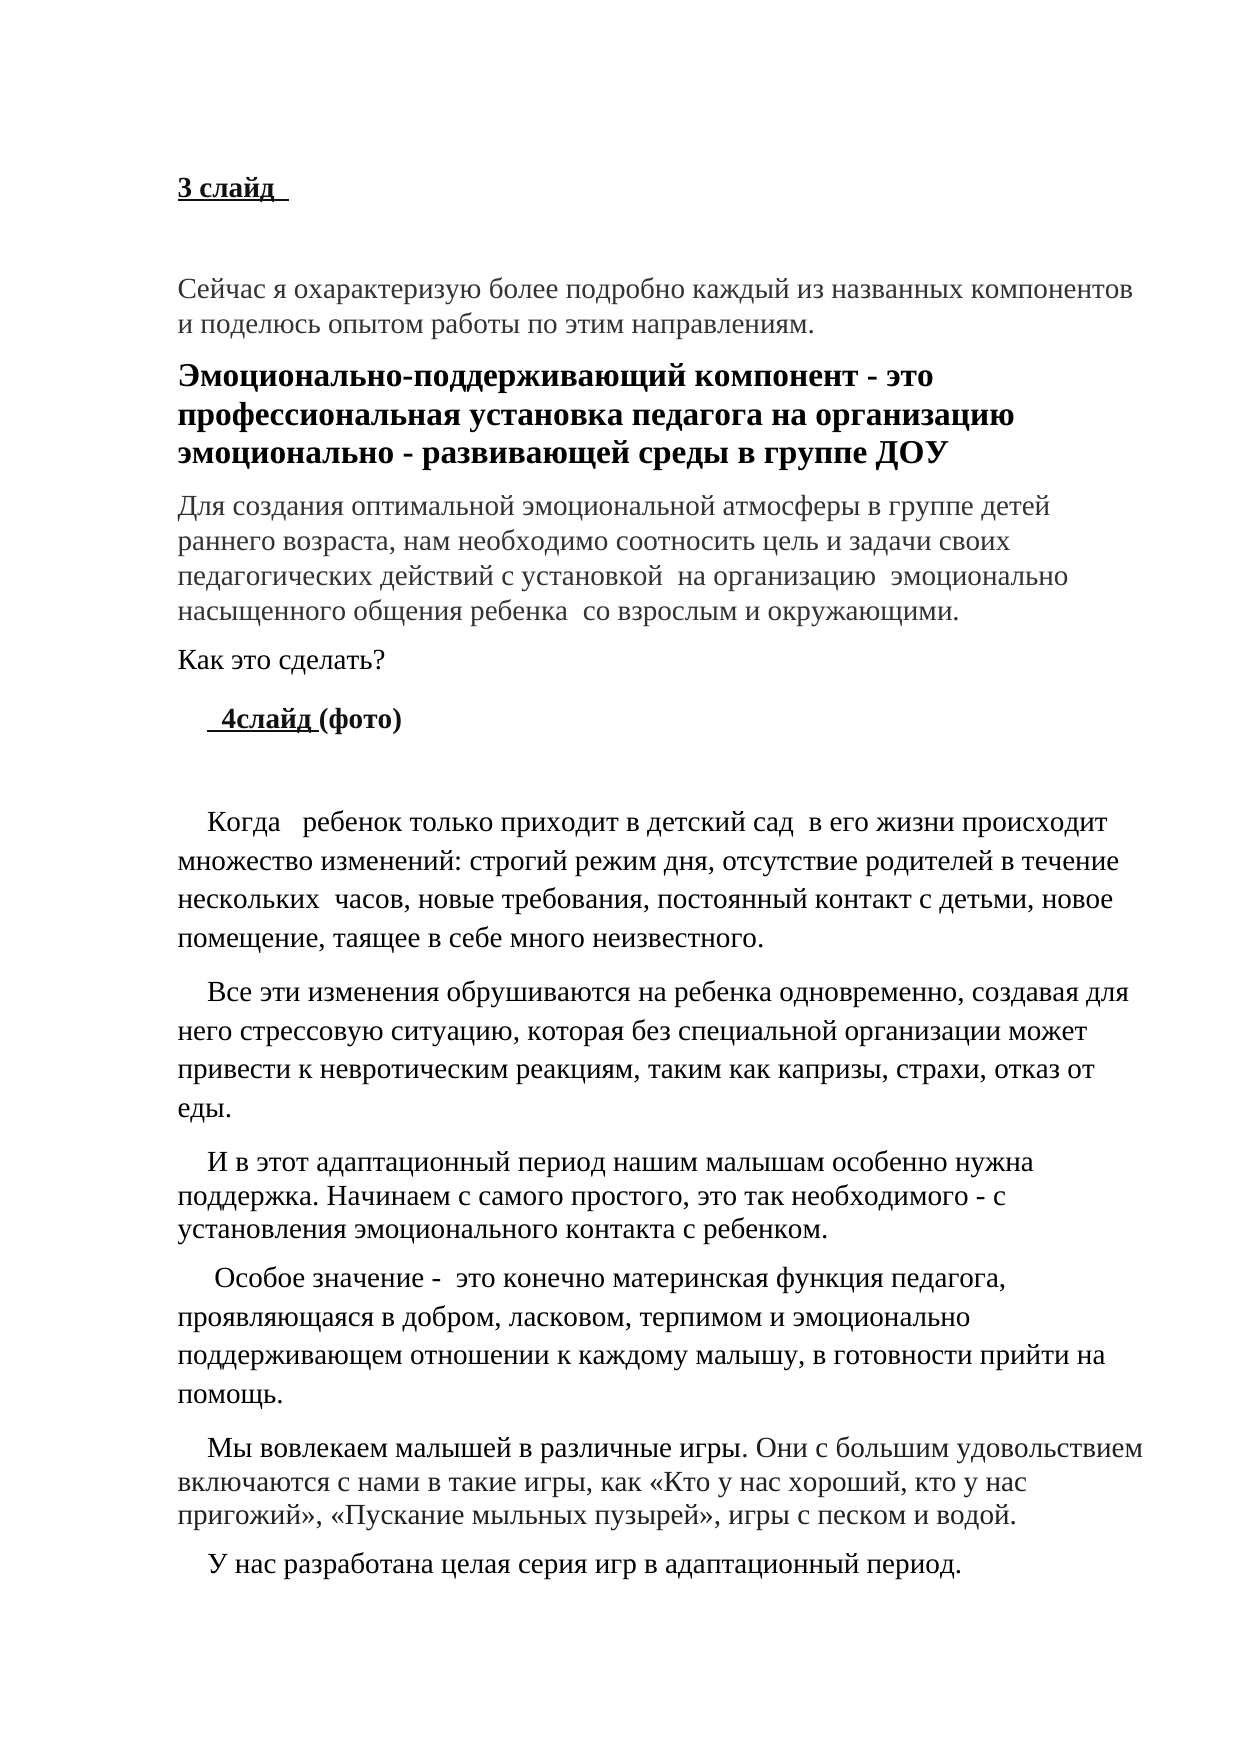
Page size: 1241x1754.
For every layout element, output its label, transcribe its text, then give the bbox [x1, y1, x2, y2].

text 3 слайд [177, 169, 1152, 204]
text Когда ребенок только приходит в детский сад в его жизни происходит множество изменений: строгий режим дня, отсутствие родителей в течение нескольких часов, новые требования, постоянный контакт с детьми, новое помещение, таящее в себе много неизвестного. [177, 804, 1152, 954]
text Особое значение - это конечно материнская функция педагога, проявляющаяся в добром, ласковом, терпимом и эмоционально поддерживающем отношении к каждому малышу, в готовности прийти на помощь. [177, 1260, 1152, 1409]
text Все эти изменения обрушиваются на ребенка одновременно, создавая для него стрессовую ситуацию, которая без специальной организации может привести к невротическим реакциям, таким как капризы, страхи, отказ от еды. [177, 974, 1152, 1123]
text Сейчас я охарактеризую более подробно каждый из названных компонентов и поделюсь опытом работы по этим направлениям. [177, 270, 1152, 340]
text Мы вовлекаем малышей в различные игры. Они с большим удовольствием включаются с нами в такие игры, как «Кто у нас хороший, кто у нас пригожий», «Пускание мыльных пузырей», игры с песком и водой. [177, 1430, 1152, 1531]
text И в этот адаптационный период нашим малышам особенно нужна поддержка. Начинаем с самого простого, это так необходимого - с установления эмоционального контакта с ребенком. [177, 1144, 1152, 1245]
text Для создания оптимальной эмоциональной атмосферы в группе детей раннего возраста, нам необходимо соотносить цель и задачи своих педагогических действий с установкой на организацию эмоционально насыщенного общения ребенка со взрослым и окружающими. [177, 486, 1152, 626]
text Как это сделать? [177, 642, 1152, 675]
text 4слайд (фото) [177, 701, 1152, 735]
text У нас разработана целая серия игр в адаптационный период. [177, 1546, 1152, 1580]
text Эмоционально-поддерживающий компонент - это профессиональная установка педагога на организацию эмоционально - развивающей среды в группе ДОУ [177, 356, 1152, 471]
